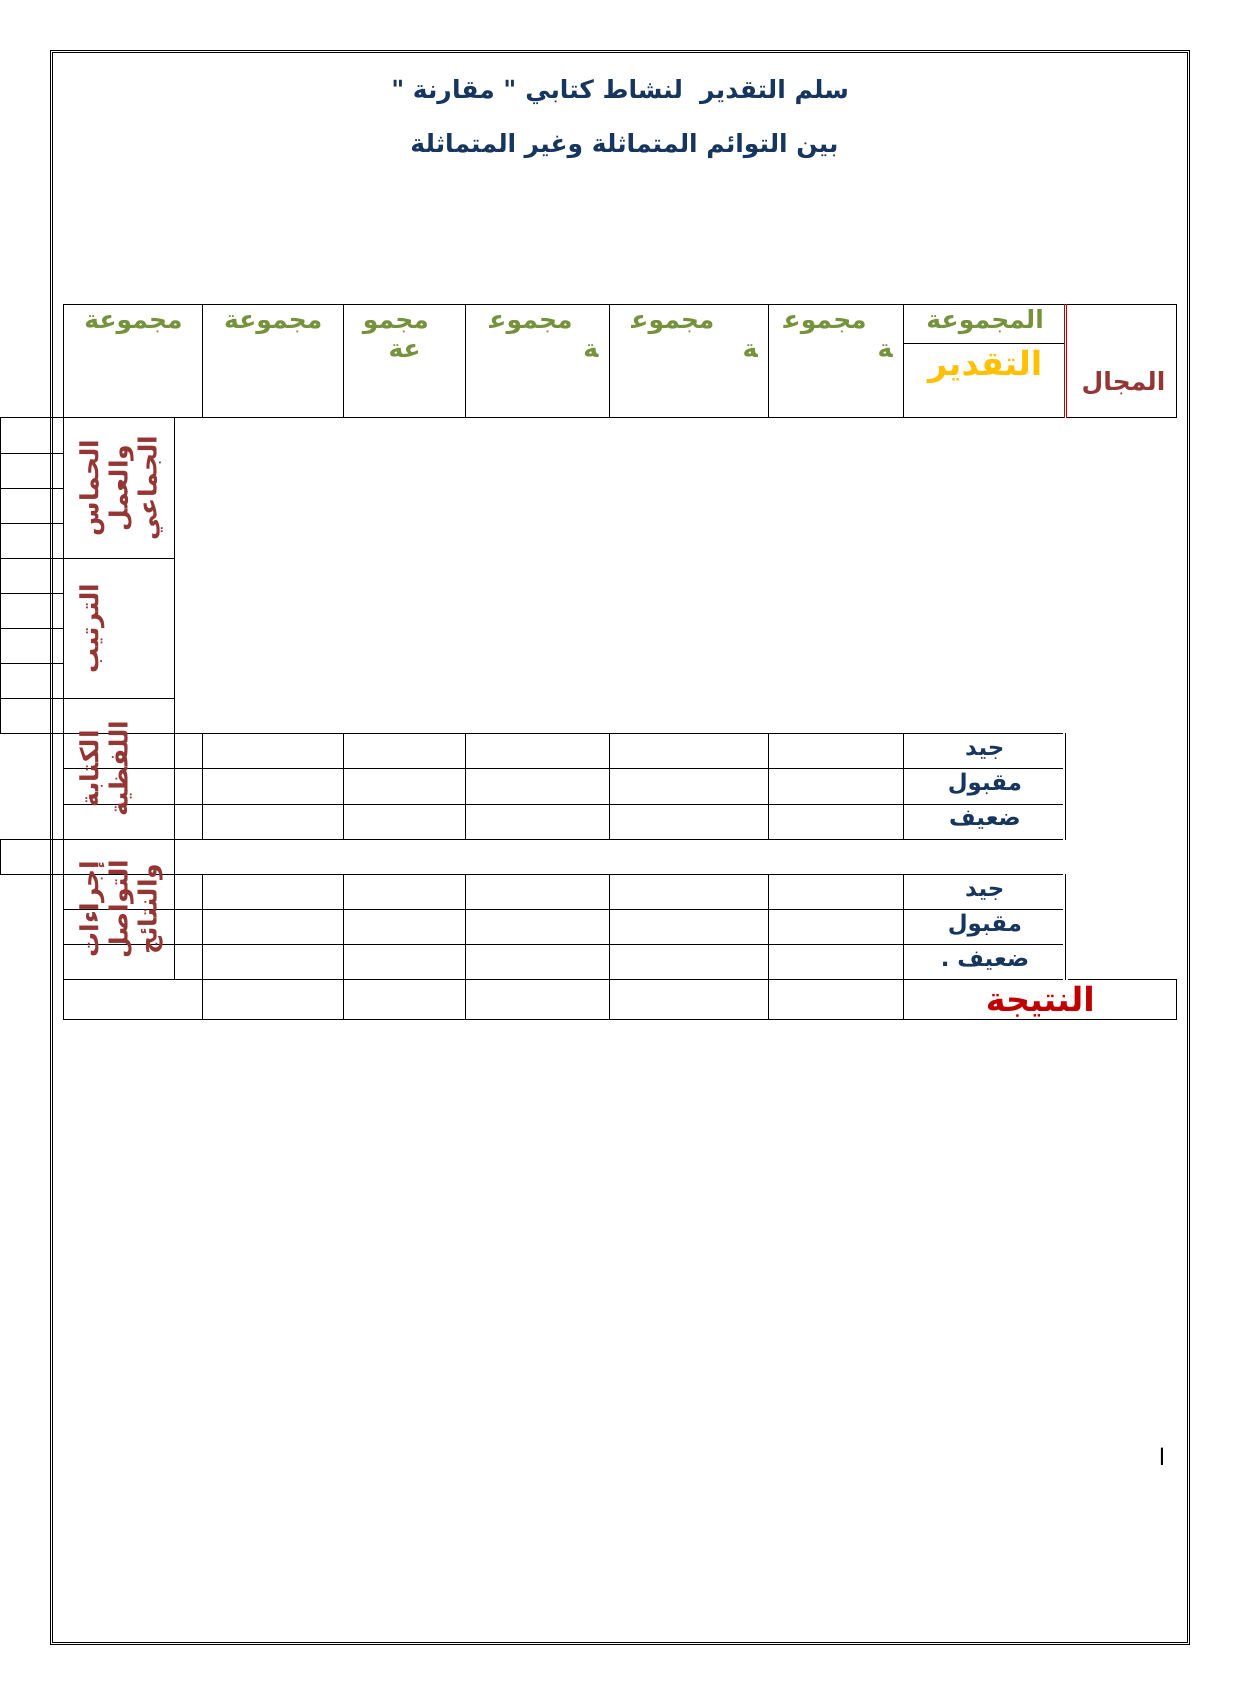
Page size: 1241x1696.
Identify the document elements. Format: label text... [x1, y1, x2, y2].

table_cell [203, 805, 343, 838]
table_cell [769, 769, 903, 803]
table_cell [610, 875, 768, 909]
table_cell [769, 805, 903, 838]
table_header مجموعة [64, 305, 202, 417]
table_cell جيد [904, 733, 1065, 768]
table_cell [175, 805, 202, 838]
text بين التوائم المتماثلة وغير المتماثلة [75, 129, 1165, 158]
table_cell [64, 875, 174, 909]
table_cell [175, 945, 202, 979]
table_header مجموعة [344, 305, 465, 417]
table_cell [466, 945, 609, 979]
table_cell إجراءات التواصل والنتائج [64, 840, 174, 874]
table_cell [466, 875, 609, 909]
table_cell الحماس والعمل الجماعي [64, 418, 174, 558]
table_cell [344, 805, 465, 838]
table_cell [344, 734, 465, 768]
table_cell [466, 769, 609, 803]
table_cell [769, 980, 903, 1019]
table_cell جيد [904, 874, 1065, 909]
table_cell [203, 734, 343, 768]
table_cell [344, 980, 465, 1019]
table_header مجموعة [203, 305, 343, 417]
table_cell ضعيف . [904, 944, 1065, 979]
table_cell [769, 910, 903, 944]
table_cell [203, 980, 343, 1019]
table_cell [769, 734, 903, 768]
table_cell [126, 734, 174, 768]
table_cell [203, 769, 343, 803]
table_cell [610, 945, 768, 979]
table_cell [175, 875, 202, 909]
table_cell [64, 980, 202, 1019]
table_cell [344, 769, 465, 803]
table_cell [203, 945, 343, 979]
table_cell [344, 910, 465, 944]
table_cell [466, 910, 609, 944]
table_cell [610, 910, 768, 944]
table_cell [344, 875, 465, 909]
table_header المجموعة [904, 305, 1064, 343]
table_cell [610, 805, 768, 838]
table_cell [610, 769, 768, 803]
table_cell [64, 945, 174, 979]
table_cell التقدير [904, 344, 1064, 417]
table_cell [466, 805, 609, 838]
table_header مجموعة [610, 305, 768, 417]
table_cell [64, 769, 124, 803]
text سلم التقدير لنشاط كتابي " مقارنة " [75, 75, 1165, 104]
table_cell [64, 805, 174, 838]
table_header المجال [1067, 305, 1176, 417]
table_cell الكتابة اللفظية [64, 699, 174, 733]
table_cell [203, 875, 343, 909]
table_header مجموعة [466, 305, 609, 417]
table_cell [64, 910, 174, 944]
table_cell [466, 980, 609, 1019]
table_cell [610, 980, 768, 1019]
table_cell [203, 910, 343, 944]
table_cell [175, 734, 202, 768]
table_cell [344, 945, 465, 979]
table_cell النتيجة [904, 979, 1176, 1019]
table_cell [769, 945, 903, 979]
table_cell ضعيف [904, 804, 1065, 838]
table_cell [64, 734, 124, 768]
table_cell [769, 875, 903, 909]
table_header مجموعة [769, 305, 903, 417]
table_cell الترتيب [64, 559, 174, 698]
table_cell [126, 769, 174, 803]
table_cell مقبول [904, 768, 1065, 803]
table_cell [175, 769, 202, 803]
text ا [75, 1444, 1165, 1470]
table_cell [175, 910, 202, 944]
table_cell مقبول [904, 909, 1065, 944]
table_cell [610, 734, 768, 768]
table_cell [466, 734, 609, 768]
